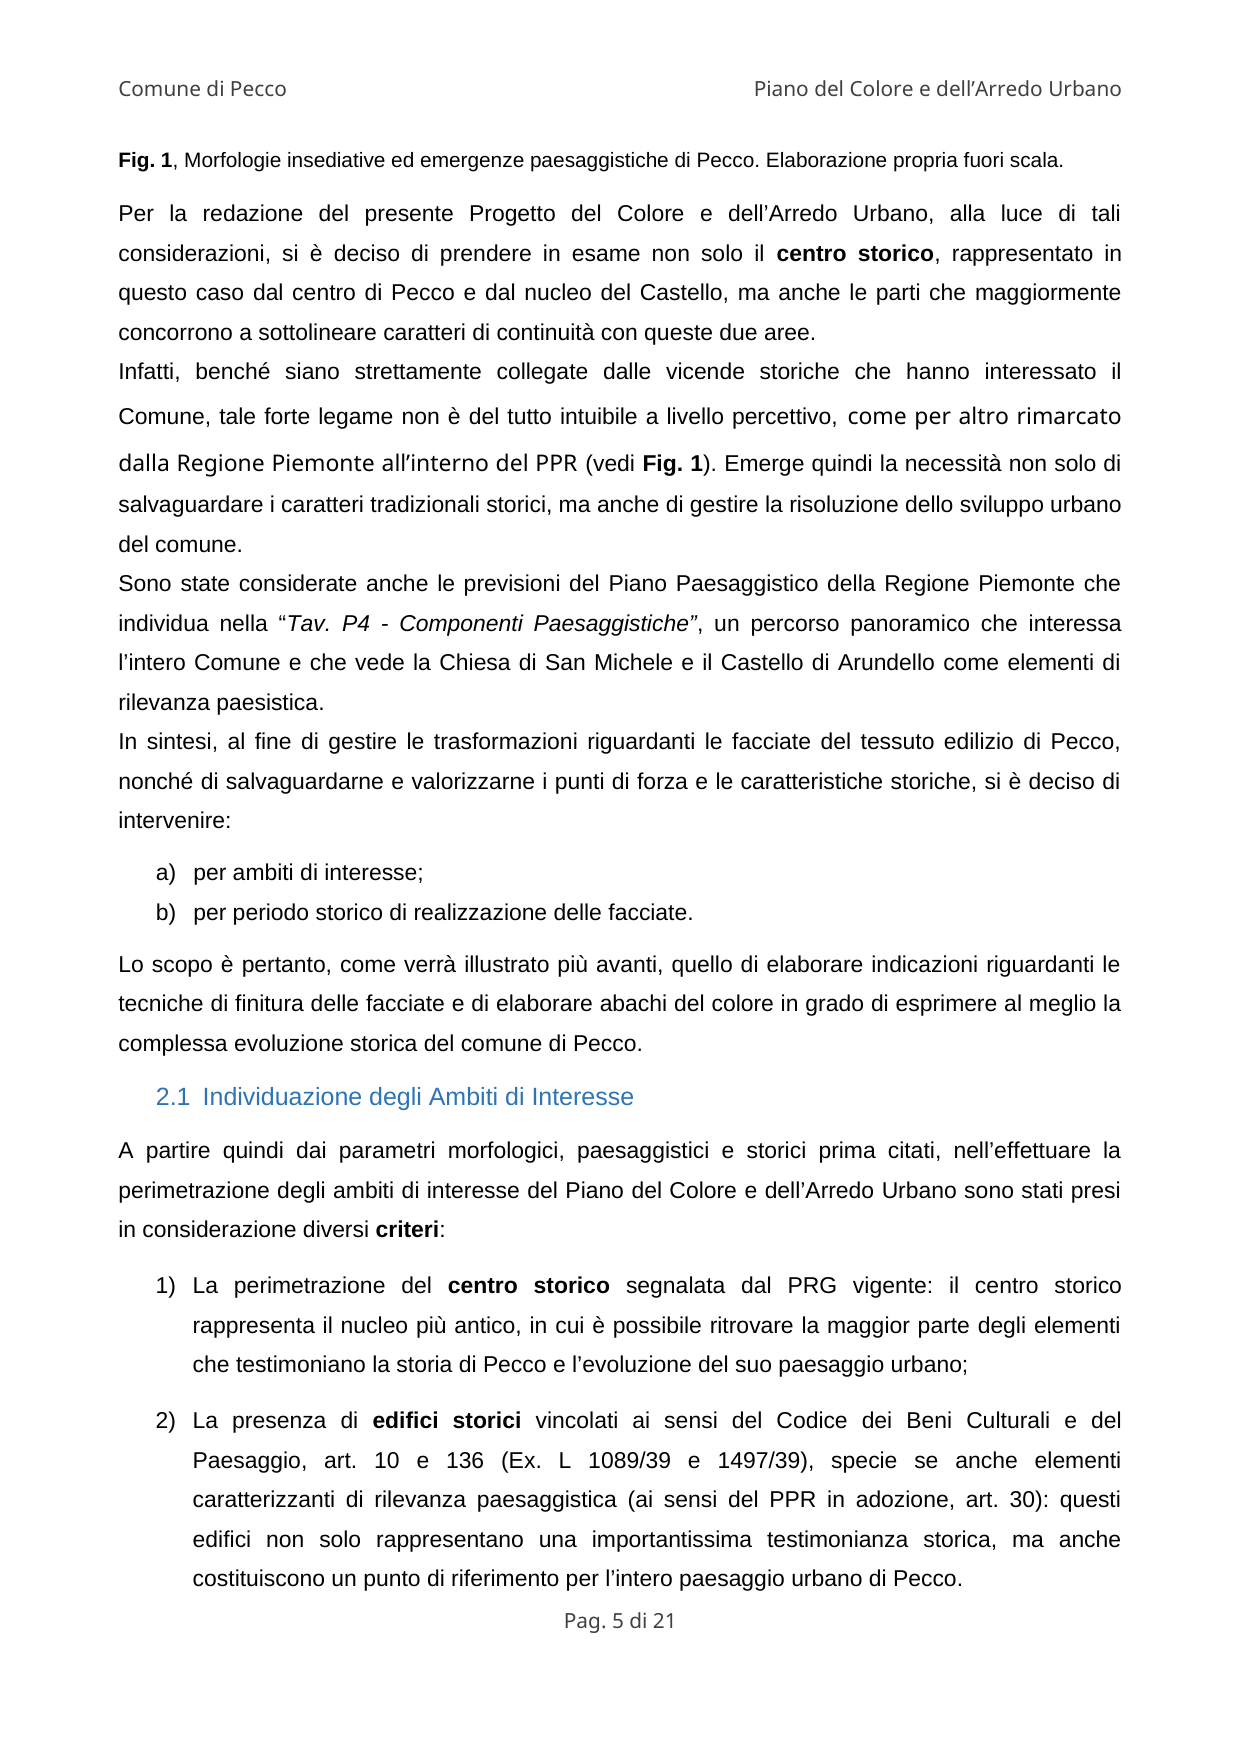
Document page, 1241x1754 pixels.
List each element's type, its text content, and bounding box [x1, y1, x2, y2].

text Lo scopo è pertanto, come verrà illustrato più avanti, quello di elaborare indicazioni riguardanti le tecniche di finitura delle facciate e di elaborare abachi del colore in grado di esprimere al meglio la complessa evoluzione storica del comune di Pecco. [118, 951, 1122, 1056]
text Sono state considerate anche le previsioni del Piano Paesaggistico della Regione Piemonte che individua nella “Tav. P4 - Componenti Paesaggistiche”, un percorso panoramico che interessa l’intero Comune e che vede la Chiesa di San Michele e il Castello di Arundello come elementi di rilevanza paesistica. [118, 570, 1122, 715]
list La perimetrazione del centro storico segnalata dal PRG vigente: il centro storico rappresenta il nucleo più antico, in cui è possibile ritrovare la maggior parte degli elementi che testimoniano la storia di Pecco e l’evoluzione del suo paesaggio urbano; [155, 1272, 1122, 1378]
text In sintesi, al fine di gestire le trasformazioni riguardanti le facciate del tessuto edilizio di Pecco, nonché di salvaguardarne e valorizzarne i punti di forza e le caratteristiche storiche, si è deciso di intervenire: [118, 728, 1122, 833]
list La presenza di edifici storici vincolati ai sensi del Codice dei Beni Culturali e del Paesaggio, art. 10 e 136 (Ex. L 1089/39 e 1497/39), specie se anche elementi caratterizzanti di rilevanza paesaggistica (ai sensi del PPR in adozione, art. 30): questi edifici non solo rappresentano una importantissima testimonianza storica, ma anche costituiscono un punto di riferimento per l’intero paesaggio urbano di Pecco. [155, 1407, 1122, 1592]
subtitle Individuazione degli Ambiti di Interesse [156, 1082, 1122, 1110]
text Fig. 1, Morfologie insediative ed emergenze paesaggistiche di Pecco. Elaborazione propria fuori scala. [118, 148, 1122, 172]
text A partire quindi dai parametri morfologici, paesaggistici e storici prima citati, nell’effettuare la perimetrazione degli ambiti di interesse del Piano del Colore e dell’Arredo Urbano sono stati presi in considerazione diversi criteri: [118, 1137, 1122, 1242]
text Per la redazione del presente Progetto del Colore e dell’Arredo Urbano, alla luce di tali considerazioni, si è deciso di prendere in esame non solo il centro storico, rappresentato in questo caso dal centro di Pecco e dal nucleo del Castello, ma anche le parti che maggiormente concorrono a sottolineare caratteri di continuità con queste due aree. [118, 200, 1122, 345]
list per ambiti di interesse; [156, 859, 1122, 886]
list per periodo storico di realizzazione delle facciate. [156, 899, 1122, 925]
text Infatti, benché siano strettamente collegate dalle vicende storiche che hanno interessato il Comune, tale forte legame non è del tutto intuibile a livello percettivo, come per altro rimarcato dalla Regione Piemonte all’interno del PPR (vedi Fig. 1). Emerge quindi la necessità non solo di salvaguardare i caratteri tradizionali storici, ma anche di gestire la risoluzione dello sviluppo urbano del comune. [118, 358, 1122, 557]
